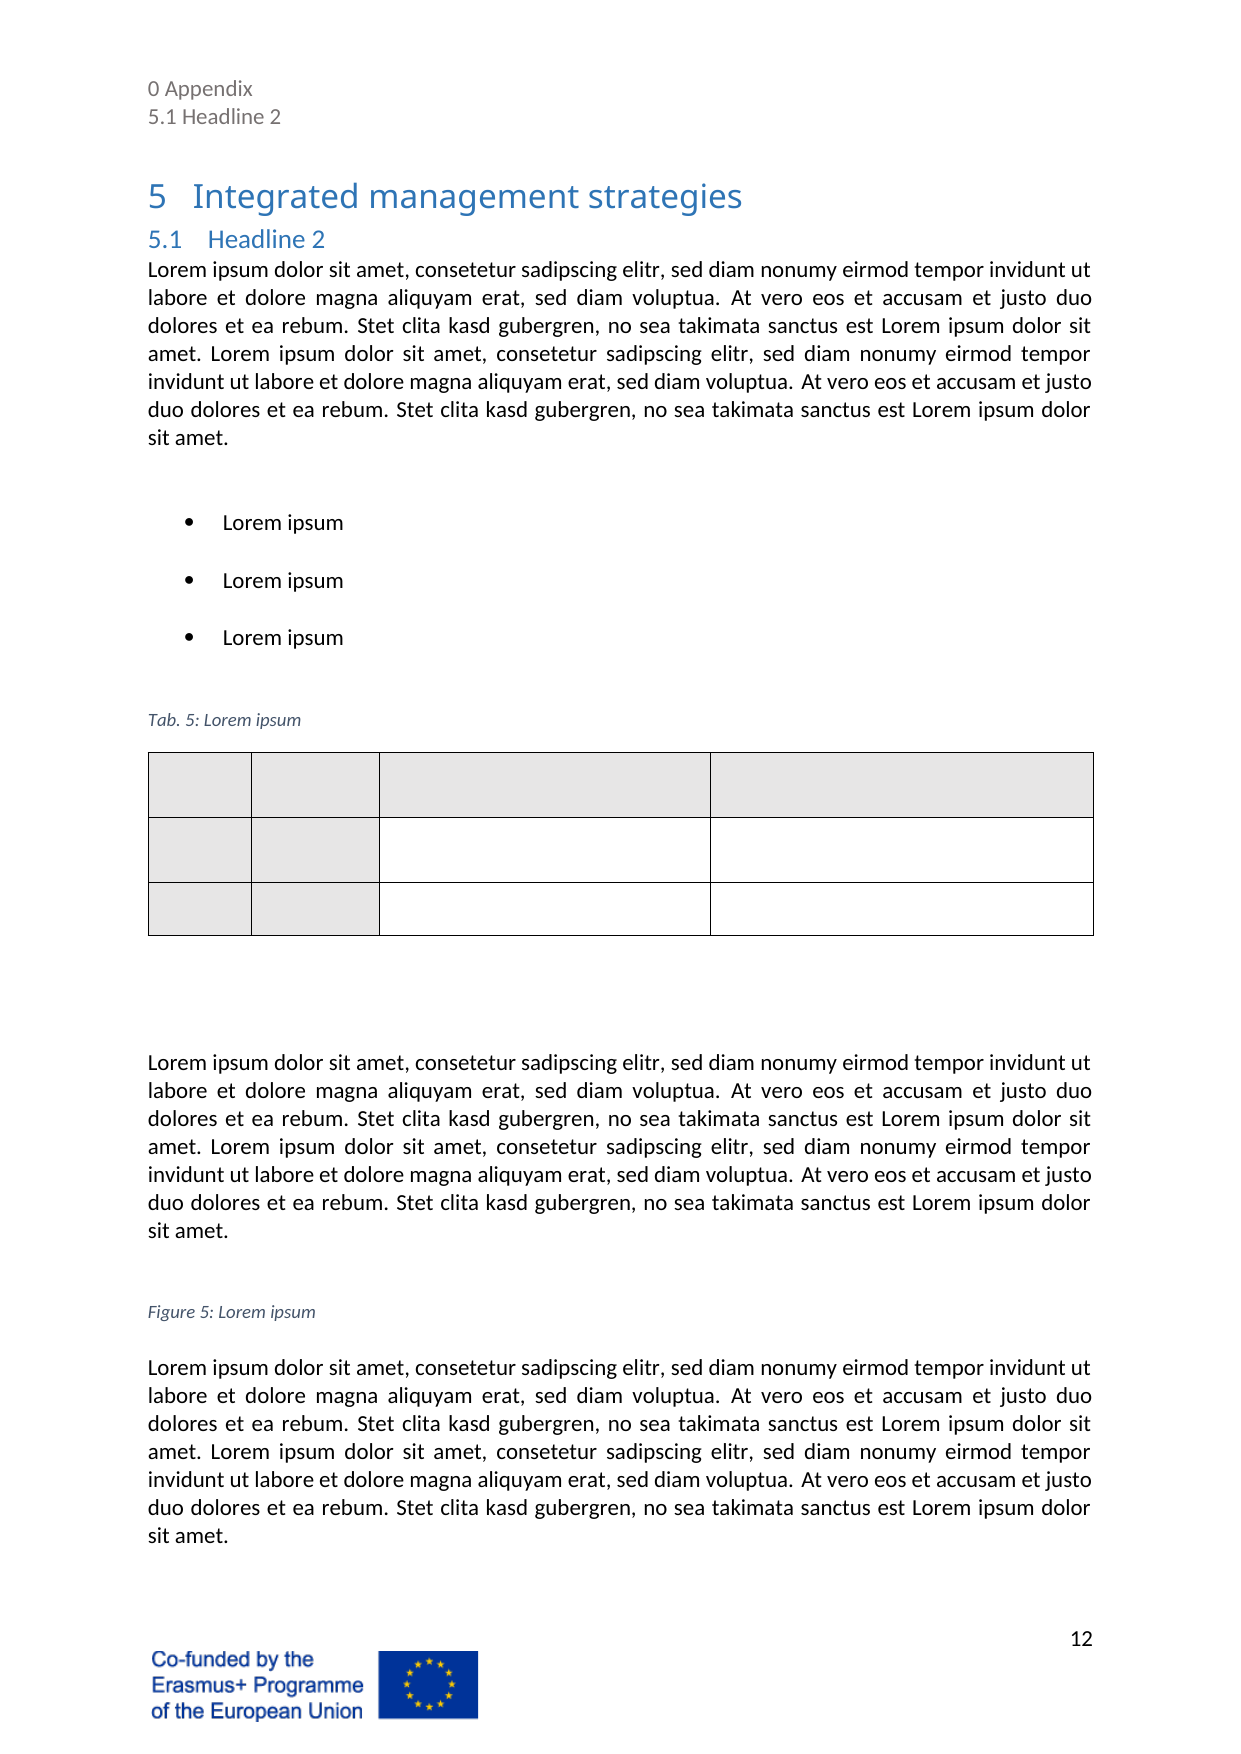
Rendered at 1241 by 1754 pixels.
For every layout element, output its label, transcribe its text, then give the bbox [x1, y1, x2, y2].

table_cell [711, 818, 1093, 882]
table_cell [252, 883, 379, 935]
picture [151, 1651, 479, 1722]
subtitle Headline 2 [148, 222, 1093, 255]
table_header [252, 753, 379, 817]
text Tab. 5: Lorem ipsum [148, 708, 1093, 731]
list Lorem ipsum [185, 566, 1093, 594]
list Lorem ipsum [185, 623, 1093, 651]
table_header [380, 753, 710, 817]
table_cell [380, 818, 710, 882]
table_cell [149, 818, 251, 882]
subtitle Integrated management strategies [148, 173, 1093, 218]
table_header [149, 753, 251, 817]
table_cell [380, 883, 710, 935]
table_cell [711, 883, 1093, 935]
text Lorem ipsum dolor sit amet, consetetur sadipscing elitr, sed diam nonumy eirmod tempor invidunt ut labore et dolore magna aliquyam erat, sed diam voluptua. At vero eos et accusam et justo duo dolores et ea rebum. Stet clita kasd gubergren, no sea takimata sanctus est Lorem ipsum dolor sit amet. Lorem ipsum dolor sit amet, consetetur sadipscing elitr, sed diam nonumy eirmod tempor invidunt ut labore et dolore magna aliquyam erat, sed diam voluptua. At vero eos et accusam et justo duo dolores et ea rebum. Stet clita kasd gubergren, no sea takimata sanctus est Lorem ipsum dolor sit amet. [148, 1048, 1093, 1244]
table_cell [149, 883, 251, 935]
text Lorem ipsum dolor sit amet, consetetur sadipscing elitr, sed diam nonumy eirmod tempor invidunt ut labore et dolore magna aliquyam erat, sed diam voluptua. At vero eos et accusam et justo duo dolores et ea rebum. Stet clita kasd gubergren, no sea takimata sanctus est Lorem ipsum dolor sit amet. Lorem ipsum dolor sit amet, consetetur sadipscing elitr, sed diam nonumy eirmod tempor invidunt ut labore et dolore magna aliquyam erat, sed diam voluptua. At vero eos et accusam et justo duo dolores et ea rebum. Stet clita kasd gubergren, no sea takimata sanctus est Lorem ipsum dolor sit amet. [148, 255, 1093, 451]
table_header [711, 753, 1093, 817]
text Lorem ipsum dolor sit amet, consetetur sadipscing elitr, sed diam nonumy eirmod tempor invidunt ut labore et dolore magna aliquyam erat, sed diam voluptua. At vero eos et accusam et justo duo dolores et ea rebum. Stet clita kasd gubergren, no sea takimata sanctus est Lorem ipsum dolor sit amet. Lorem ipsum dolor sit amet, consetetur sadipscing elitr, sed diam nonumy eirmod tempor invidunt ut labore et dolore magna aliquyam erat, sed diam voluptua. At vero eos et accusam et justo duo dolores et ea rebum. Stet clita kasd gubergren, no sea takimata sanctus est Lorem ipsum dolor sit amet. [148, 1353, 1093, 1549]
list Lorem ipsum [185, 508, 1093, 537]
table_cell [252, 818, 379, 882]
